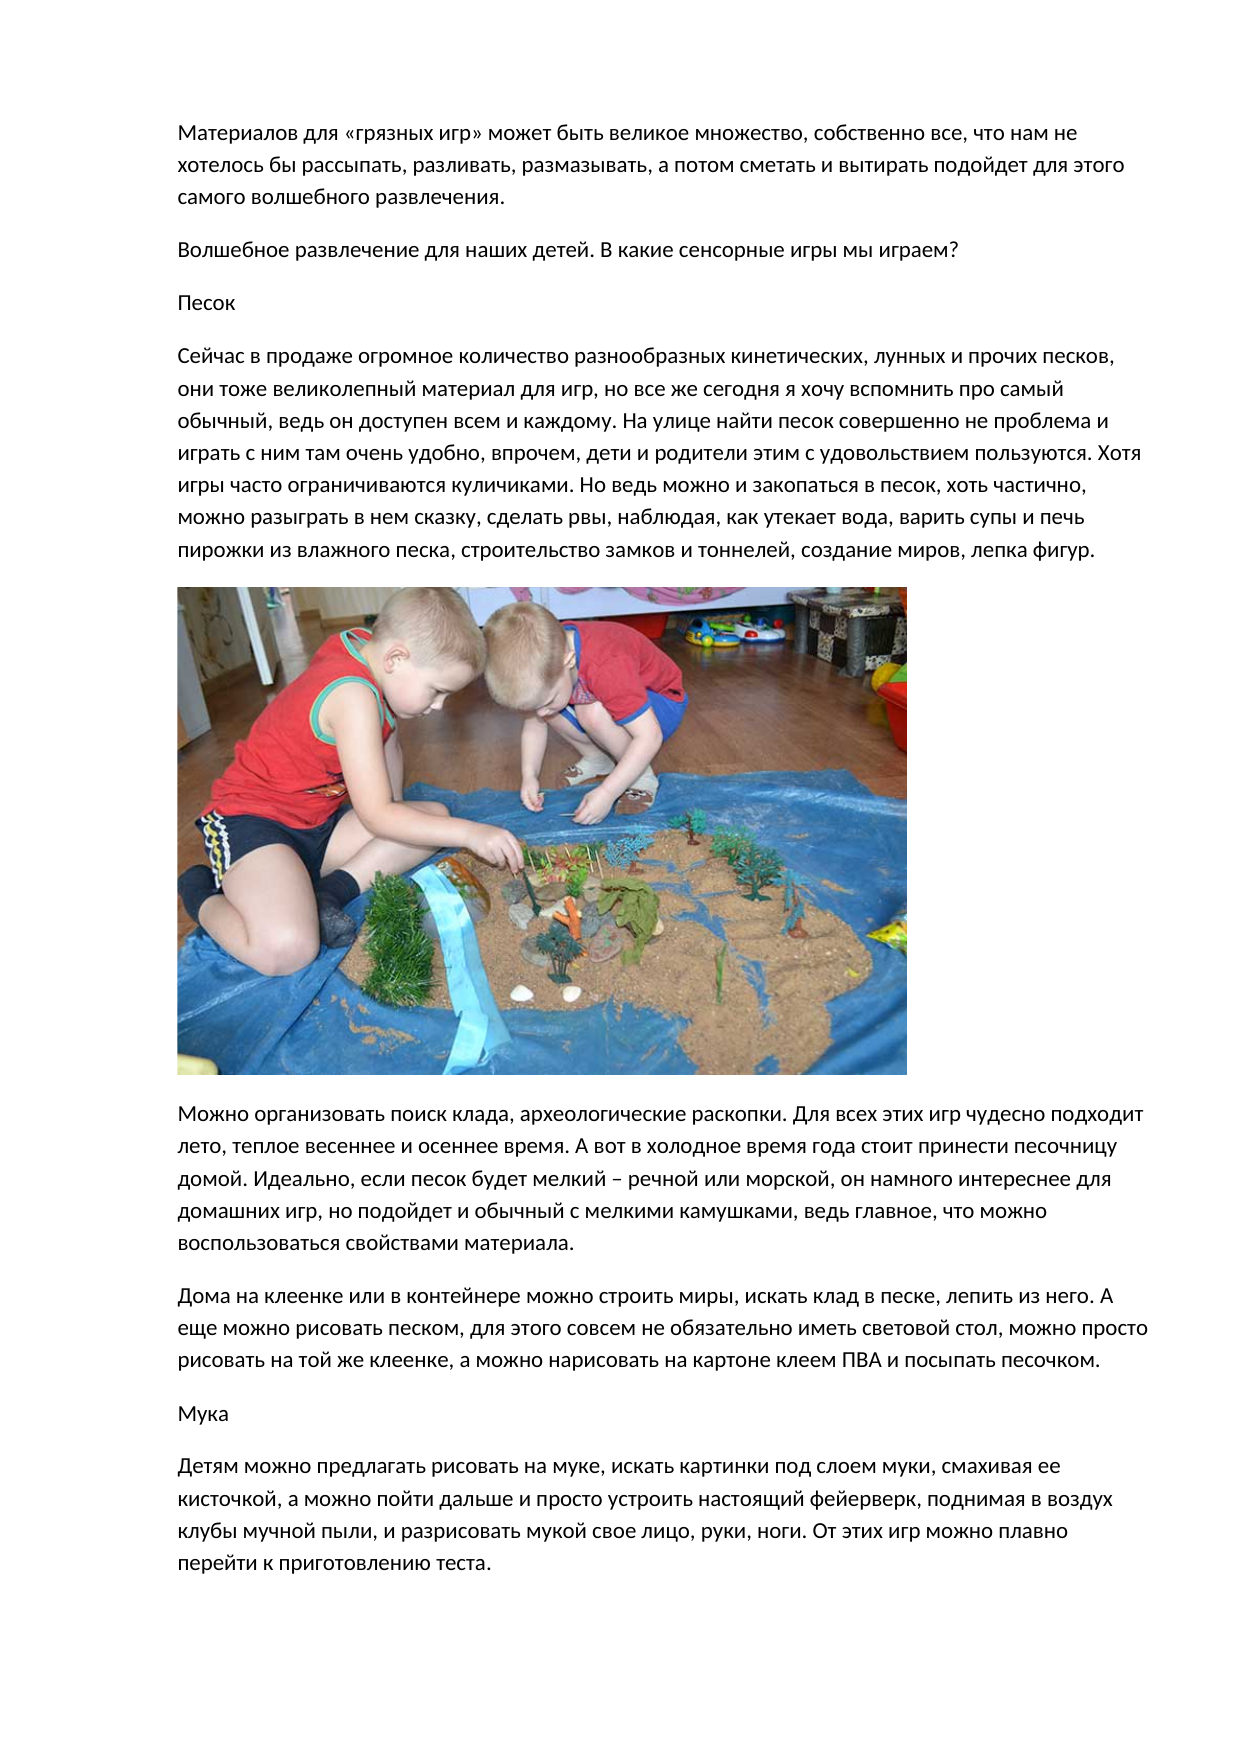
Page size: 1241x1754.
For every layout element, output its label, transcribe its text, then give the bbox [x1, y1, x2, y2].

text Можно организовать поиск клада, археологические раскопки. Для всех этих игр чудесно подходит лето, теплое весеннее и осеннее время. А вот в холодное время года стоит принести песочницу домой. Идеально, если песок будет мелкий – речной или морской, он намного интереснее для домашних игр, но подойдет и обычный с мелкими камушками, ведь главное, что можно воспользоваться свойствами материала. [177, 1099, 1152, 1256]
text Дома на клеенке или в контейнере можно строить миры, искать клад в песке, лепить из него. А еще можно рисовать песком, для этого совсем не обязательно иметь световой стол, можно просто рисовать на той же клеенке, а можно нарисовать на картоне клеем ПВА и посыпать песочком. [177, 1281, 1152, 1374]
text Песок [177, 288, 1152, 317]
text Сейчас в продаже огромное количество разнообразных кинетических, лунных и прочих песков, они тоже великолепный материал для игр, но все же сегодня я хочу вспомнить про самый обычный, ведь он доступен всем и каждому. На улице найти песок совершенно не проблема и играть с ним там очень удобно, впрочем, дети и родители этим с удовольствием пользуются. Хотя игры часто ограничиваются куличиками. Но ведь можно и закопаться в песок, хоть частично, можно разыграть в нем сказку, сделать рвы, наблюдая, как утекает вода, варить супы и печь пирожки из влажного песка, строительство замков и тоннелей, создание миров, лепка фигур. [177, 342, 1152, 563]
text Материалов для «грязных игр» может быть великое множество, собственно все, что нам не хотелось бы рассыпать, разливать, размазывать, а потом сметать и вытирать подойдет для этого самого волшебного развлечения. [177, 118, 1152, 211]
text Волшебное развлечение для наших детей. В какие сенсорные игры мы играем? [177, 236, 1152, 263]
picture [177, 587, 907, 1075]
text Мука [177, 1399, 1152, 1427]
text Детям можно предлагать рисовать на муке, искать картинки под слоем муки, смахивая ее кисточкой, а можно пойти дальше и просто устроить настоящий фейерверк, поднимая в воздух клубы мучной пыли, и разрисовать мукой свое лицо, руки, ноги. От этих игр можно плавно перейти к приготовлению теста. [177, 1452, 1152, 1576]
